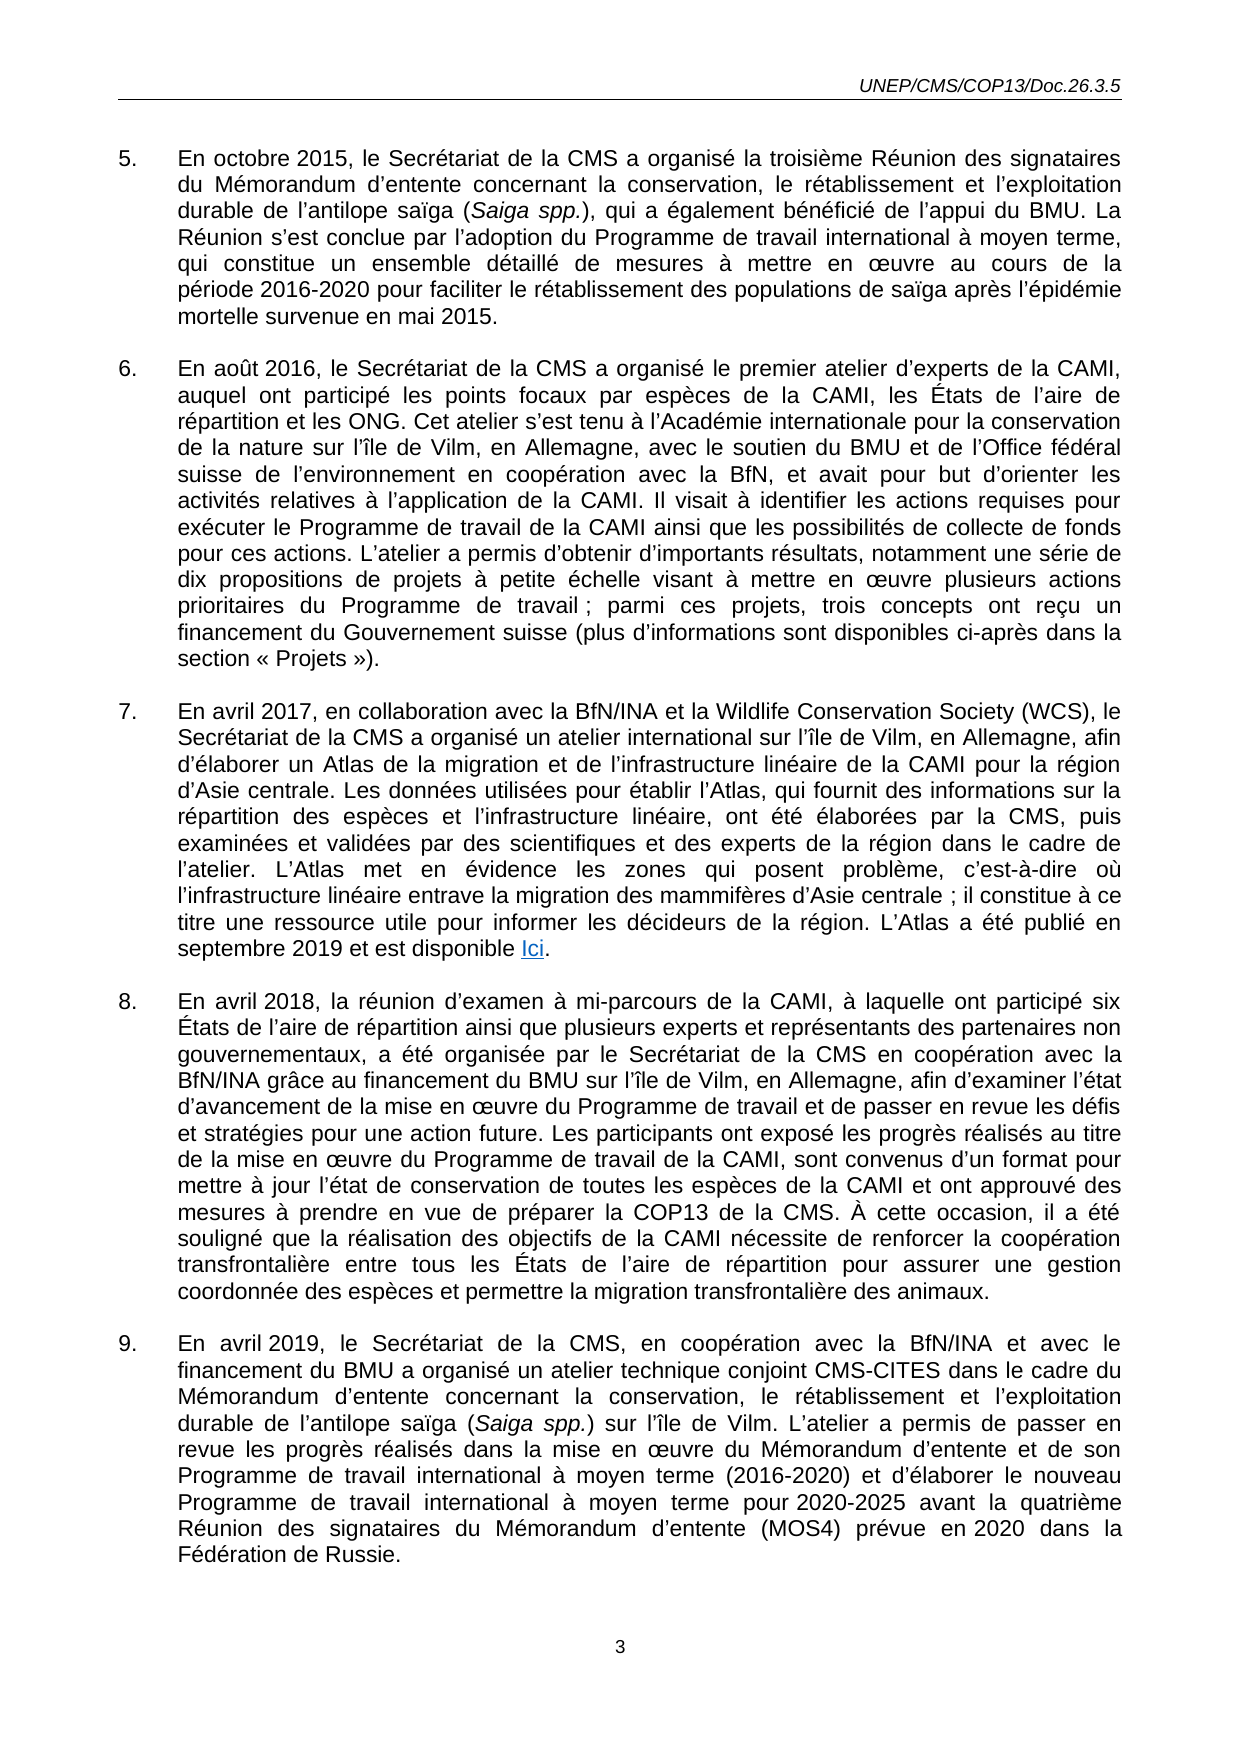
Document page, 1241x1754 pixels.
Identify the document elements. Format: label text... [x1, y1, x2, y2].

text En août 2016, le Secrétariat de la CMS a organisé le premier atelier d’experts de la CAMI, auquel ont participé les points focaux par espèces de la CAMI, les États de l’aire de répartition et les ONG. Cet atelier s’est tenu à l’Académie internationale pour la conservation de la nature sur l’île de Vilm, en Allemagne, avec le soutien du BMU et de l’Office fédéral suisse de l’environnement en coopération avec la BfN, et avait pour but d’orienter les activités relatives à l’application de la CAMI. Il visait à identifier les actions requises pour exécuter le Programme de travail de la CAMI ainsi que les possibilités de collecte de fonds pour ces actions. L’atelier a permis d’obtenir d’importants résultats, notamment une série de dix propositions de projets à petite échelle visant à mettre en œuvre plusieurs actions prioritaires du Programme de travail ; parmi ces projets, trois concepts ont reçu un financement du Gouvernement suisse (plus d’informations sont disponibles ci-après dans la section « Projets »). [118, 355, 1122, 672]
text En avril 2017, en collaboration avec la BfN/INA et la Wildlife Conservation Society (WCS), le Secrétariat de la CMS a organisé un atelier international sur l’île de Vilm, en Allemagne, afin d’élaborer un Atlas de la migration et de l’infrastructure linéaire de la CAMI pour la région d’Asie centrale. Les données utilisées pour établir l’Atlas, qui fournit des informations sur la répartition des espèces et l’infrastructure linéaire, ont été élaborées par la CMS, puis examinées et validées par des scientifiques et des experts de la région dans le cadre de l’atelier. L’Atlas met en évidence les zones qui posent problème, c’est-à-dire où l’infrastructure linéaire entrave la migration des mammifères d’Asie centrale ; il constitue à ce titre une ressource utile pour informer les décideurs de la région. L’Atlas a été publié en septembre 2019 et est disponible Ici. [118, 698, 1122, 961]
text En avril 2019, le Secrétariat de la CMS, en coopération avec la BfN/INA et avec le financement du BMU a organisé un atelier technique conjoint CMS-CITES dans le cadre du Mémorandum d’entente concernant la conservation, le rétablissement et l’exploitation durable de l’antilope saïga (Saiga spp.) sur l’île de Vilm. L’atelier a permis de passer en revue les progrès réalisés dans la mise en œuvre du Mémorandum d’entente et de son Programme de travail international à moyen terme (2016-2020) et d’élaborer le nouveau Programme de travail international à moyen terme pour 2020-2025 avant la quatrième Réunion des signataires du Mémorandum d’entente (MOS4) prévue en 2020 dans la Fédération de Russie. [118, 1330, 1122, 1568]
text En octobre 2015, le Secrétariat de la CMS a organisé la troisième Réunion des signataires du Mémorandum d’entente concernant la conservation, le rétablissement et l’exploitation durable de l’antilope saïga (Saiga spp.), qui a également bénéficié de l’appui du BMU. La Réunion s’est conclue par l’adoption du Programme de travail international à moyen terme, qui constitue un ensemble détaillé de mesures à mettre en œuvre au cours de la période 2016-2020 pour faciliter le rétablissement des populations de saïga après l’épidémie mortelle survenue en mai 2015. [118, 144, 1122, 329]
text En avril 2018, la réunion d’examen à mi-parcours de la CAMI, à laquelle ont participé six États de l’aire de répartition ainsi que plusieurs experts et représentants des partenaires non gouvernementaux, a été organisée par le Secrétariat de la CMS en coopération avec la BfN/INA grâce au financement du BMU sur l’île de Vilm, en Allemagne, afin d’examiner l’état d’avancement de la mise en œuvre du Programme de travail et de passer en revue les défis et stratégies pour une action future. Les participants ont exposé les progrès réalisés au titre de la mise en œuvre du Programme de travail de la CAMI, sont convenus d’un format pour mettre à jour l’état de conservation de toutes les espèces de la CAMI et ont approuvé des mesures à prendre en vue de préparer la COP13 de la CMS. À cette occasion, il a été souligné que la réalisation des objectifs de la CAMI nécessite de renforcer la coopération transfrontalière entre tous les États de l’aire de répartition pour assurer une gestion coordonnée des espèces et permettre la migration transfrontalière des animaux. [118, 988, 1122, 1304]
